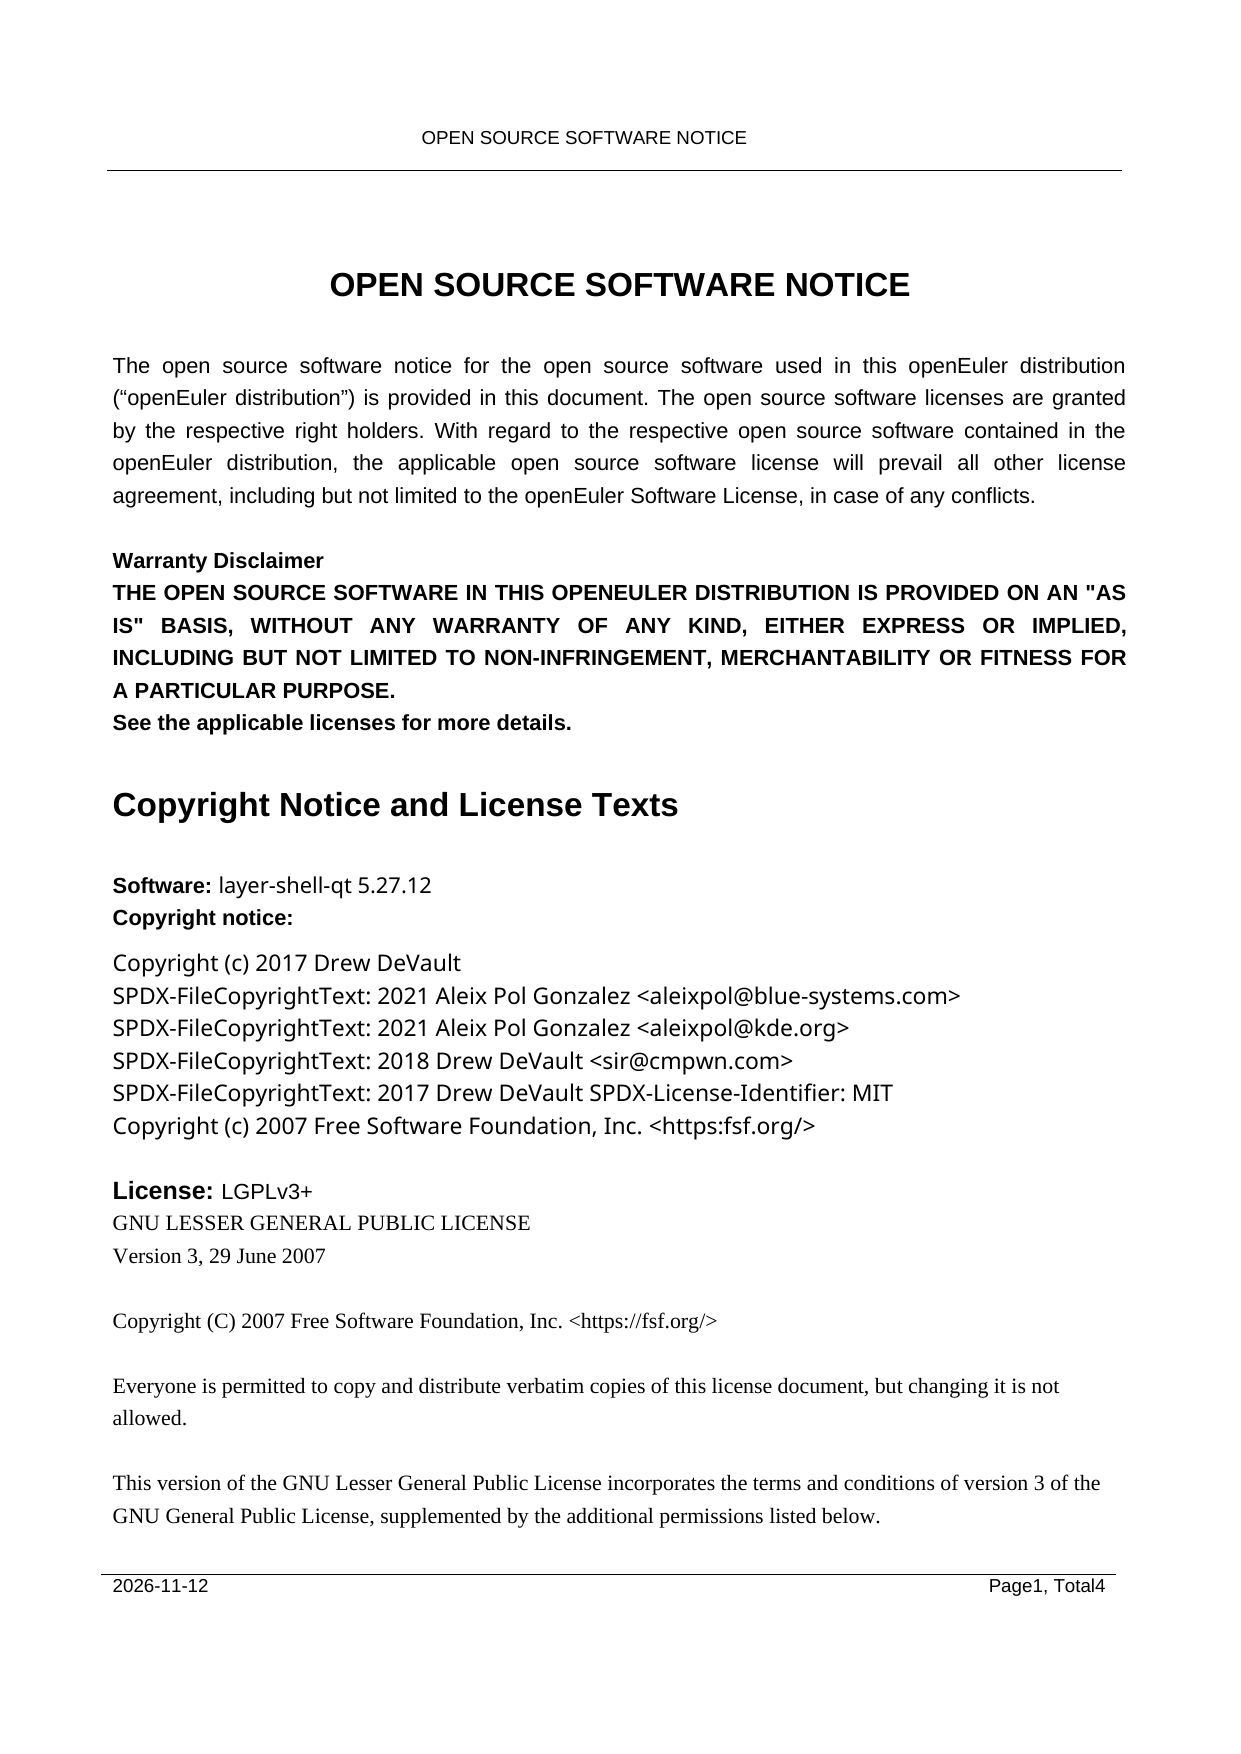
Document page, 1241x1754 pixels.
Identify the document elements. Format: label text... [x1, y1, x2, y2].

text Copyright Notice and License Texts [112, 771, 1128, 836]
text License: LGPLv3+ [112, 1174, 1128, 1207]
text THE OPEN SOURCE SOFTWARE IN THIS OPENEULER DISTRIBUTION IS PROVIDED ON AN "AS IS" BASIS, WITHOUT ANY WARRANTY OF ANY KIND, EITHER EXPRESS OR IMPLIED, INCLUDING BUT NOT LIMITED TO NON-INFRINGEMENT, MERCHANTABILITY OR FITNESS FOR A PARTICULAR PURPOSE. See the applicable licenses for more details. [112, 576, 1128, 739]
title Software: layer-shell-qt 5.27.12 [112, 869, 1128, 901]
text Copyright notice: [112, 901, 1128, 934]
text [112, 1207, 1128, 1532]
text The open source software notice for the open source software used in this openEuler distribution (“openEuler distribution”) is provided in this document. The open source software licenses are granted by the respective right holders. With regard to the respective open source software contained in the openEuler distribution, the applicable open source software license will prevail all other license agreement, including but not limited to the openEuler Software License, in case of any conflicts. [112, 349, 1128, 511]
text Copyright (c) 2017 Drew DeVault SPDX-FileCopyrightText: 2021 Aleix Pol Gonzalez <aleixpol@blue-systems.com> SPDX-FileCopyrightText: 2021 Aleix Pol Gonzalez <aleixpol@kde.org> SPDX-FileCopyrightText: 2018 Drew DeVault <sir@cmpwn.com> SPDX-FileCopyrightText: 2017 Drew DeVault SPDX-License-Identifier: MIT Copyright (c) 2007 Free Software Foundation, Inc. <https:fsf.org/> [112, 947, 1128, 1174]
text OPEN SOURCE SOFTWARE NOTICE [112, 251, 1128, 316]
text Warranty Disclaimer [112, 544, 1128, 576]
